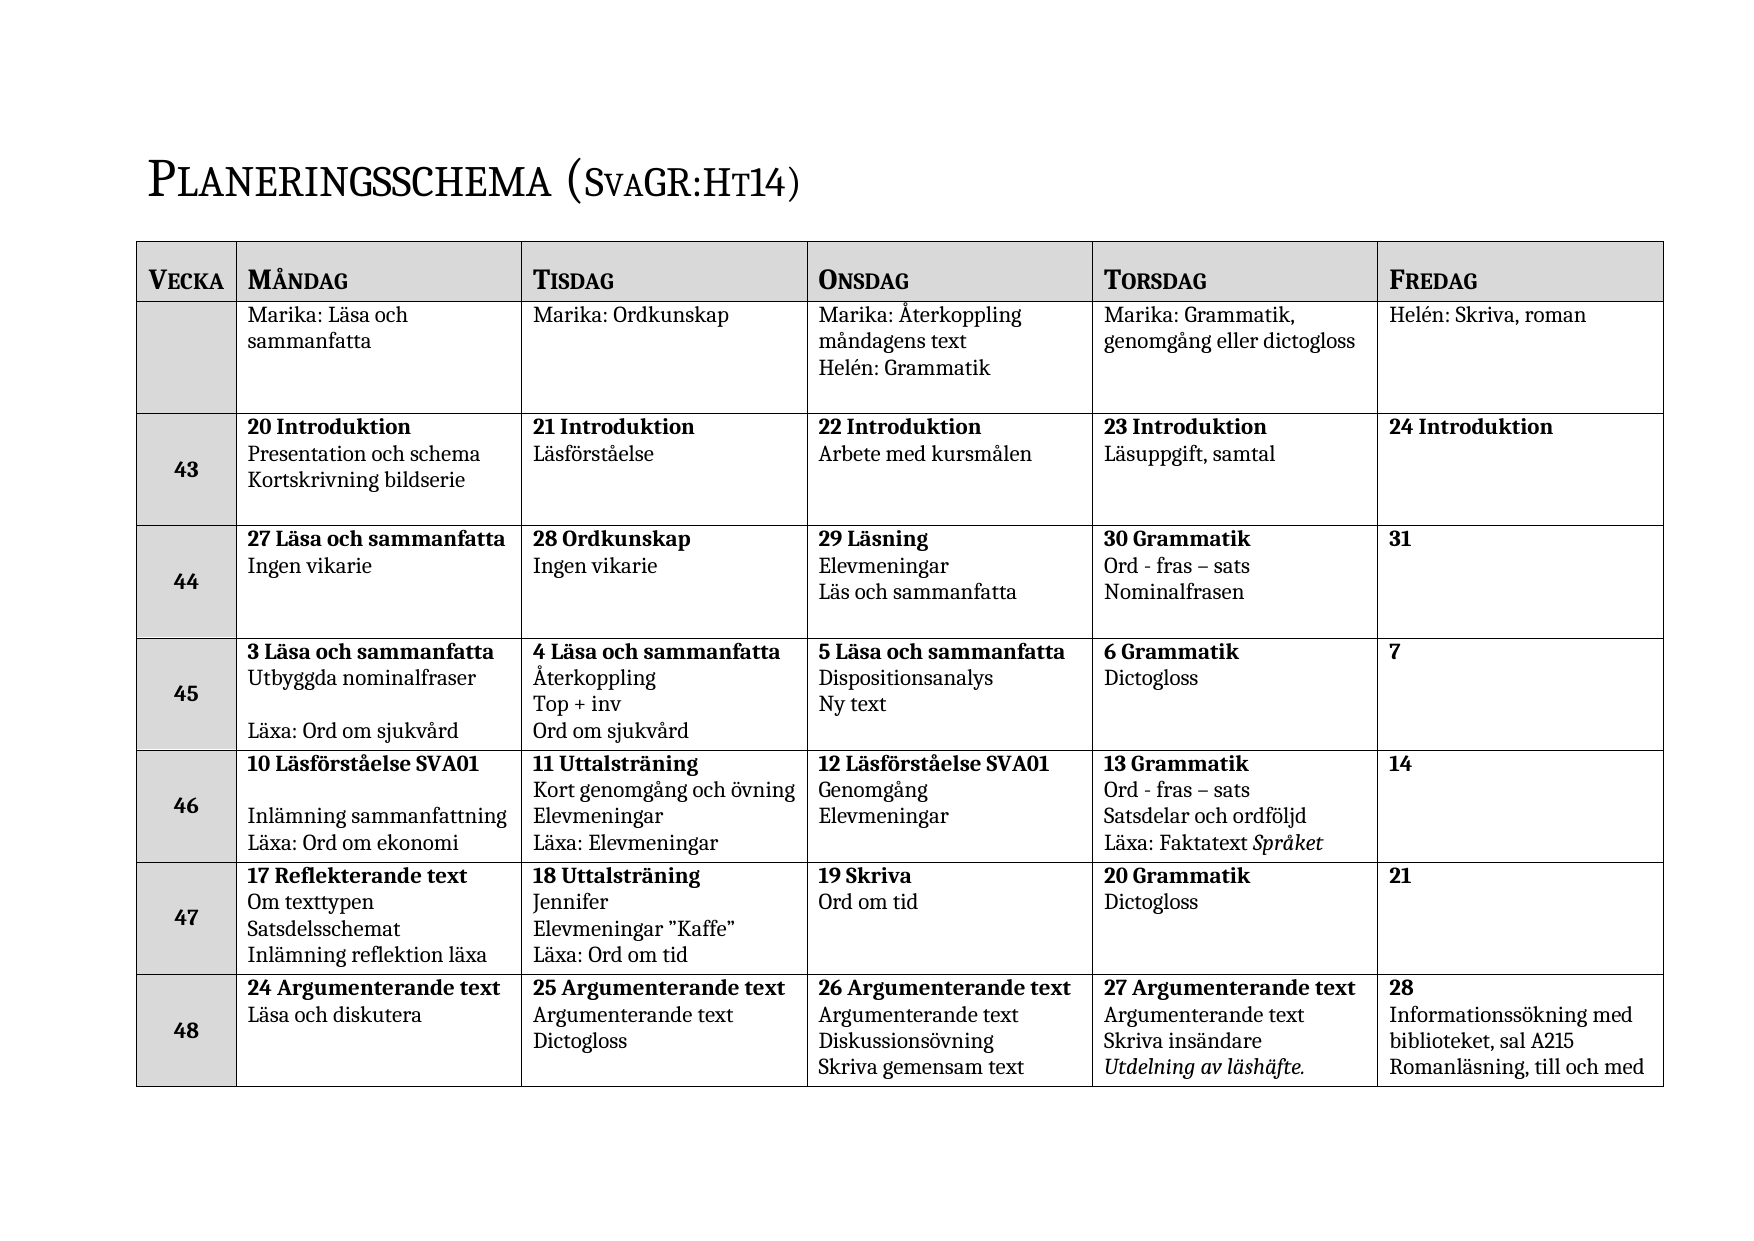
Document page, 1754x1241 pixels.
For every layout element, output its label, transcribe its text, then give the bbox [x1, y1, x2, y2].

table_cell 5 Läsa och sammanfatta Dispositionsanalys Ny text [808, 639, 1092, 749]
table_header Vecka [137, 242, 236, 301]
table_cell 7 [1378, 639, 1663, 749]
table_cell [1093, 975, 1377, 1086]
table_cell 43 [137, 414, 236, 525]
table_header Måndag [237, 242, 521, 301]
table_header Onsdag [808, 242, 1092, 301]
table_cell 3 Läsa och sammanfatta Utbyggda nominalfraser Läxa: Ord om sjukvård [237, 639, 521, 749]
table_cell 6 Grammatik Dictogloss [1093, 639, 1377, 749]
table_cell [808, 975, 1092, 1086]
table_cell 17 Reflekterande text Om texttypen Satsdelsschemat Inlämning reflektion läxa [237, 863, 521, 974]
table_cell 48 [137, 975, 236, 1086]
table_cell 19 Skriva Ord om tid [808, 863, 1092, 974]
table_cell 31 [1378, 526, 1663, 637]
table_cell 27 Läsa och sammanfatta Ingen vikarie [237, 526, 521, 637]
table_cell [1378, 975, 1663, 1086]
table_cell 20 Introduktion Presentation och schema Kortskrivning bildserie [237, 414, 521, 525]
table_cell Marika: Läsa och sammanfatta [237, 302, 521, 413]
table_cell 22 Introduktion Arbete med kursmålen [808, 414, 1092, 525]
table_cell 13 Grammatik Ord - fras – sats Satsdelar och ordföljd Läxa: Faktatext Språket [1093, 751, 1377, 862]
title Planeringsschema (SvaGR:Ht14) [148, 148, 1606, 210]
table_cell 21 [1378, 863, 1663, 974]
table_cell 44 [137, 526, 236, 637]
table_cell 30 Grammatik Ord - fras – sats Nominalfrasen [1093, 526, 1377, 637]
table_cell Helén: Skriva, roman [1378, 302, 1663, 413]
table_cell 12 Läsförståelse SVA01 Genomgång Elevmeningar [808, 751, 1092, 862]
table_cell Marika: Grammatik, genomgång eller dictogloss [1093, 302, 1377, 413]
table_cell Marika: Återkoppling måndagens text Helén: Grammatik [808, 302, 1092, 413]
table_cell [137, 302, 236, 413]
table_cell 11 Uttalsträning Kort genomgång och övning Elevmeningar Läxa: Elevmeningar [522, 751, 807, 862]
table_cell 21 Introduktion Läsförståelse [522, 414, 807, 525]
table_cell 28 Ordkunskap Ingen vikarie [522, 526, 807, 637]
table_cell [237, 975, 521, 1086]
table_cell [522, 975, 807, 1086]
table_cell 47 [137, 863, 236, 974]
table_cell 23 Introduktion Läsuppgift, samtal [1093, 414, 1377, 525]
table_cell 14 [1378, 751, 1663, 862]
table_header Fredag [1378, 242, 1663, 301]
table_cell 10 Läsförståelse SVA01 Inlämning sammanfattning Läxa: Ord om ekonomi [237, 751, 521, 862]
table_cell 29 Läsning Elevmeningar Läs och sammanfatta [808, 526, 1092, 637]
table_cell 18 Uttalsträning Jennifer Elevmeningar ”Kaffe” Läxa: Ord om tid [522, 863, 807, 974]
table_cell 45 [137, 639, 236, 749]
table_cell 24 Introduktion [1378, 414, 1663, 525]
table_cell 46 [137, 751, 236, 862]
table_cell 4 Läsa och sammanfatta Återkoppling Top + inv Ord om sjukvård [522, 639, 807, 749]
table_header Tisdag [522, 242, 807, 301]
table_header Torsdag [1093, 242, 1377, 301]
table_cell 20 Grammatik Dictogloss [1093, 863, 1377, 974]
table_cell Marika: Ordkunskap [522, 302, 807, 413]
